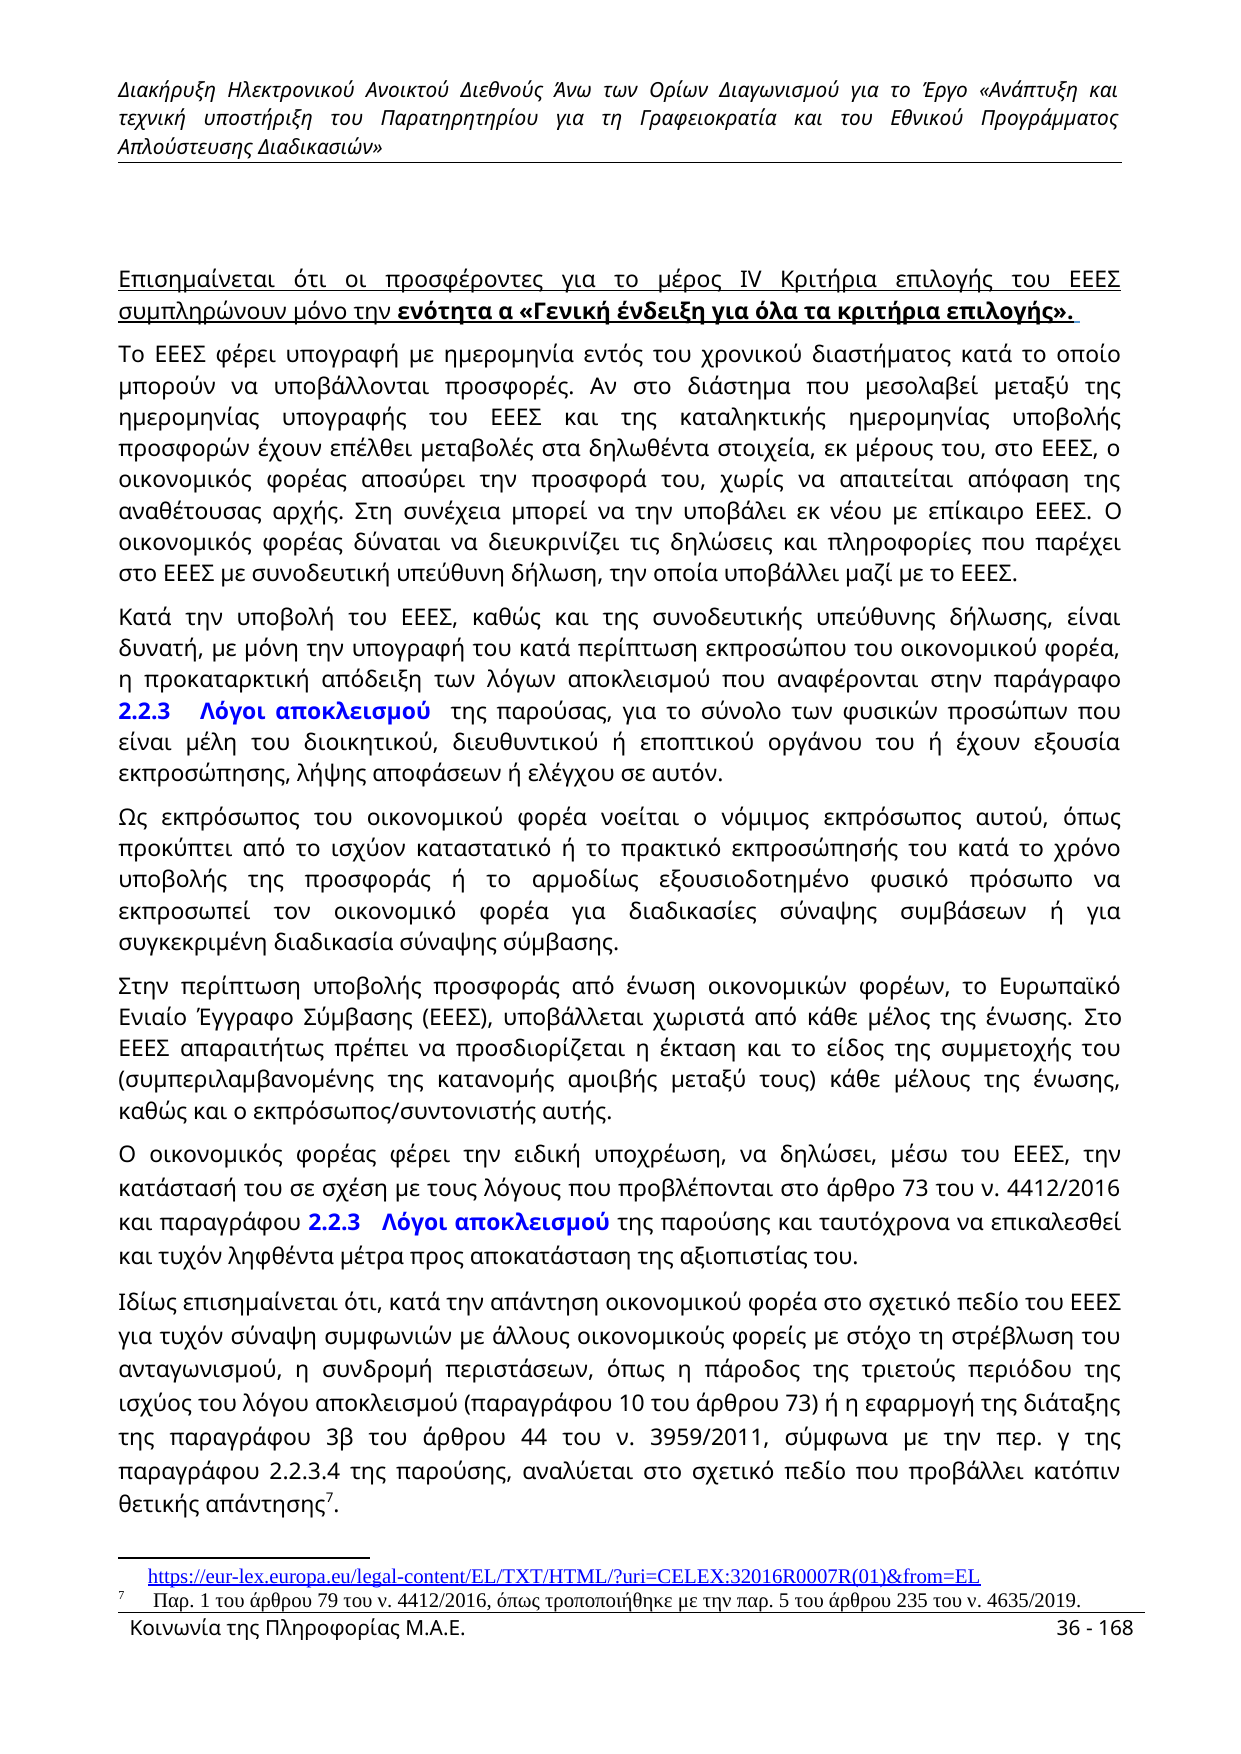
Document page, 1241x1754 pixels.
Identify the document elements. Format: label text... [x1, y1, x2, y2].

text Επισημαίνεται ότι οι προσφέροντες για το μέρος IV Κριτήρια επιλογής του ΕΕΕΣ συμπληρώνουν μόνο την ενότητα α «Γενική ένδειξη για όλα τα κριτήρια επιλογής». [118, 263, 1122, 326]
text Κατά την υποβολή του ΕΕΕΣ, καθώς και της συνοδευτικής υπεύθυνης δήλωσης, είναι δυνατή, με μόνη την υπογραφή του κατά περίπτωση εκπροσώπου του οικονομικού φορέα, η προκαταρκτική απόδειξη των λόγων αποκλεισμού που αναφέρονται στην παράγραφο 2.2.3 Λόγοι αποκλεισμού της παρούσας, για το σύνολο των φυσικών προσώπων που είναι μέλη του διοικητικού, διευθυντικού ή εποπτικού οργάνου του ή έχουν εξουσία εκπροσώπησης, λήψης αποφάσεων ή ελέγχου σε αυτόν. [118, 601, 1122, 788]
text Ως εκπρόσωπος του οικονομικού φορέα νοείται ο νόμιμος εκπρόσωπος αυτού, όπως προκύπτει από το ισχύον καταστατικό ή το πρακτικό εκπροσώπησής του κατά το χρόνο υποβολής της προσφοράς ή το αρμοδίως εξουσιοδοτημένο φυσικό πρόσωπο να εκπροσωπεί τον οικονομικό φορέα για διαδικασίες σύναψης συμβάσεων ή για συγκεκριμένη διαδικασία σύναψης σύμβασης. [118, 801, 1122, 957]
text Το ΕΕΕΣ φέρει υπογραφή με ημερομηνία εντός του χρονικού διαστήματος κατά το οποίο μπορούν να υποβάλλονται προσφορές. Αν στο διάστημα που μεσολαβεί μεταξύ της ημερομηνίας υπογραφής του ΕΕΕΣ και της καταληκτικής ημερομηνίας υποβολής προσφορών έχουν επέλθει μεταβολές στα δηλωθέντα στοιχεία, εκ μέρους του, στο ΕΕΕΣ, ο οικονομικός φορέας αποσύρει την προσφορά του, χωρίς να απαιτείται απόφαση της αναθέτουσας αρχής. Στη συνέχεια μπορεί να την υποβάλει εκ νέου με επίκαιρο ΕΕΕΣ. Ο οικονομικός φορέας δύναται να διευκρινίζει τις δηλώσεις και πληροφορίες που παρέχει στο ΕΕΕΣ με συνοδευτική υπεύθυνη δήλωση, την οποία υποβάλλει μαζί με το ΕΕΕΣ. [118, 338, 1122, 588]
text Ο οικονομικός φορέας φέρει την ειδική υποχρέωση, να δηλώσει, μέσω του ΕΕΕΣ, την κατάστασή του σε σχέση με τους λόγους που προβλέπονται στο άρθρο 73 του ν. 4412/2016 και παραγράφου 2.2.3 Λόγοι αποκλεισμού της παρούσης και ταυτόχρονα να επικαλεσθεί και τυχόν ληφθέντα μέτρα προς αποκατάσταση της αξιοπιστίας του. [118, 1138, 1122, 1271]
text Ιδίως επισημαίνεται ότι, κατά την απάντηση οικονομικού φορέα στο σχετικό πεδίο του ΕΕΕΣ για τυχόν σύναψη συμφωνιών με άλλους οικονομικούς φορείς με στόχο τη στρέβλωση του ανταγωνισμού, η συνδρομή περιστάσεων, όπως η πάροδος της τριετούς περιόδου της ισχύος του λόγου αποκλεισμού (παραγράφου 10 του άρθρου 73) ή η εφαρμογή της διάταξης της παραγράφου 3β του άρθρου 44 του ν. 3959/2011, σύμφωνα με την περ. γ της παραγράφου 2.2.3.4 της παρούσης, αναλύεται στο σχετικό πεδίο που προβάλλει κατόπιν θετικής απάντησης. [118, 1286, 1122, 1520]
text Στην περίπτωση υποβολής προσφοράς από ένωση οικονομικών φορέων, το Ευρωπαϊκό Ενιαίο Έγγραφο Σύμβασης (ΕΕΕΣ), υποβάλλεται χωριστά από κάθε μέλος της ένωσης. Στο ΕΕΕΣ απαραιτήτως πρέπει να προσδιορίζεται η έκταση και το είδος της συμμετοχής του (συμπεριλαμβανομένης της κατανομής αμοιβής μεταξύ τους) κάθε μέλους της ένωσης, καθώς και ο εκπρόσωπος/συντονιστής αυτής. [118, 970, 1122, 1126]
